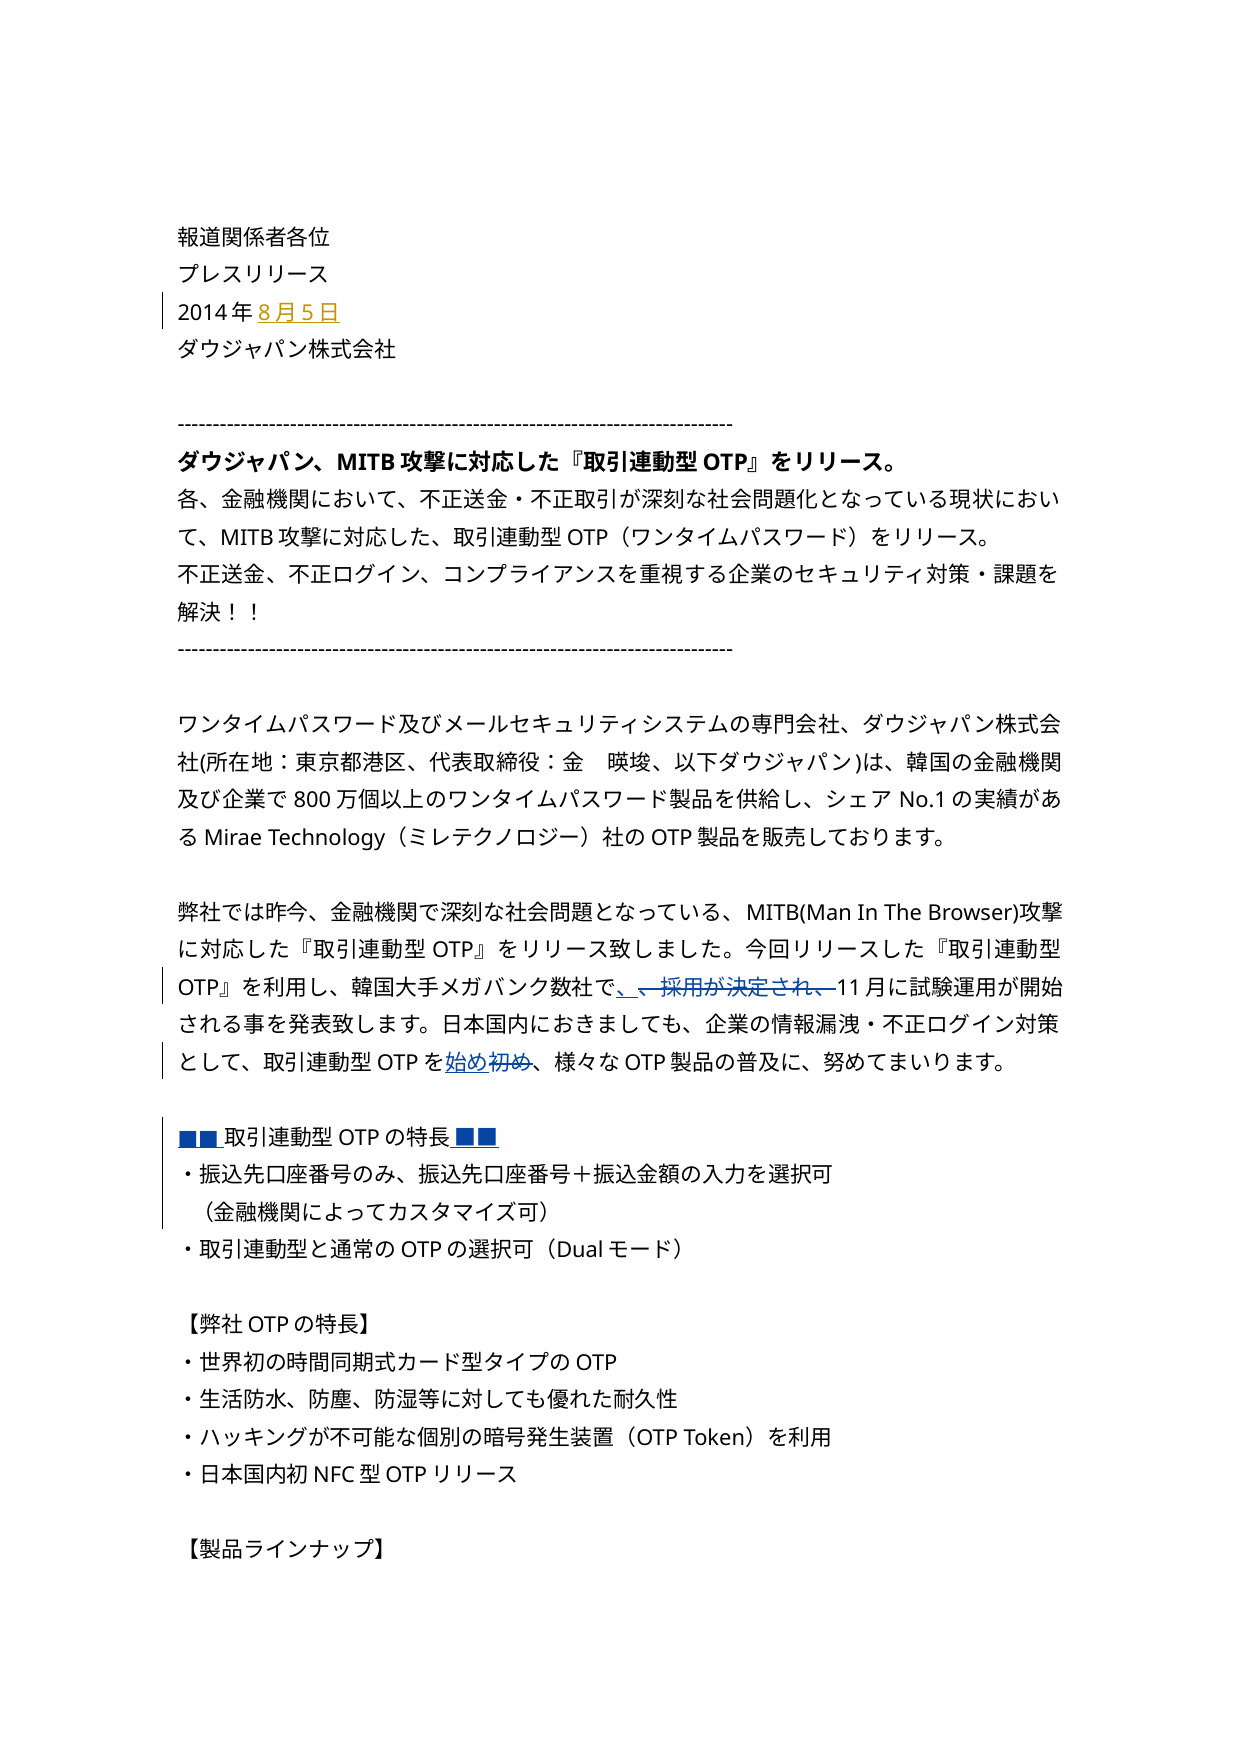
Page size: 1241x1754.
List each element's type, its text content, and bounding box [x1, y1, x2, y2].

text ・振込先口座番号のみ、振込先口座番号＋振込金額の入力を選択可 [177, 1154, 1063, 1192]
text 取引連動型OTPの特長 [177, 1079, 1063, 1154]
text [177, 1454, 1063, 1567]
text 各、金融機関において、不正送金・不正取引が深刻な社会問題化となっている現状において、MITB攻撃に対応した、取引連動型OTP（ワンタイムパスワード）をリリース。 不正送金、不正ログイン、コンプライアンスを重視する企業のセキュリティ対策・課題を解決！！ ------------------------------------------------------------------------------- ワンタイムパスワード及びメールセキュリティシステムの専門会社、ダウジャパン株式会社(所在地：東京都港区、代表取締役：金 暎埈、以下ダウジャパン)は、韓国の金融機関及び企業で800万個以上のワンタイムパスワード製品を供給し、シェアNo.1の実績があるMirae Technology（ミレテクノロジー）社のOTP製品を販売しております。 [177, 479, 1063, 854]
text 弊社では昨今、金融機関で深刻な社会問題となっている、MITB(Man In The Browser)攻撃に対応した『取引連動型OTP』をリリース致しました。今回リリースした『取引連動型OTP』を利用し、韓国大手メガバンク数社で11月に試験運用が開始される事を発表致します。日本国内におきましても、企業の情報漏洩・不正ログイン対策として、取引連動型OTPを、様々なOTP製品の普及に、努めてまいります。 [177, 892, 1063, 1079]
text 報道関係者各位 プレスリリース 2014年 ダウジャパン株式会社 ------------------------------------------------------------------------------- ダウジャパン、MITB攻撃に対応した『取引連動型OTP』をリリース。 [177, 217, 1063, 479]
text ・取引連動型と通常のOTPの選択可（Dualモード） 【弊社OTPの特長】 ・世界初の時間同期式カード型タイプのOTP ・生活防水、防塵、防湿等に対しても優れた耐久性 ・ハッキングが不可能な個別の暗号発生装置（OTP Token）を利用 [177, 1229, 1063, 1454]
text （金融機関によってカスタマイズ可） [192, 1192, 1063, 1229]
